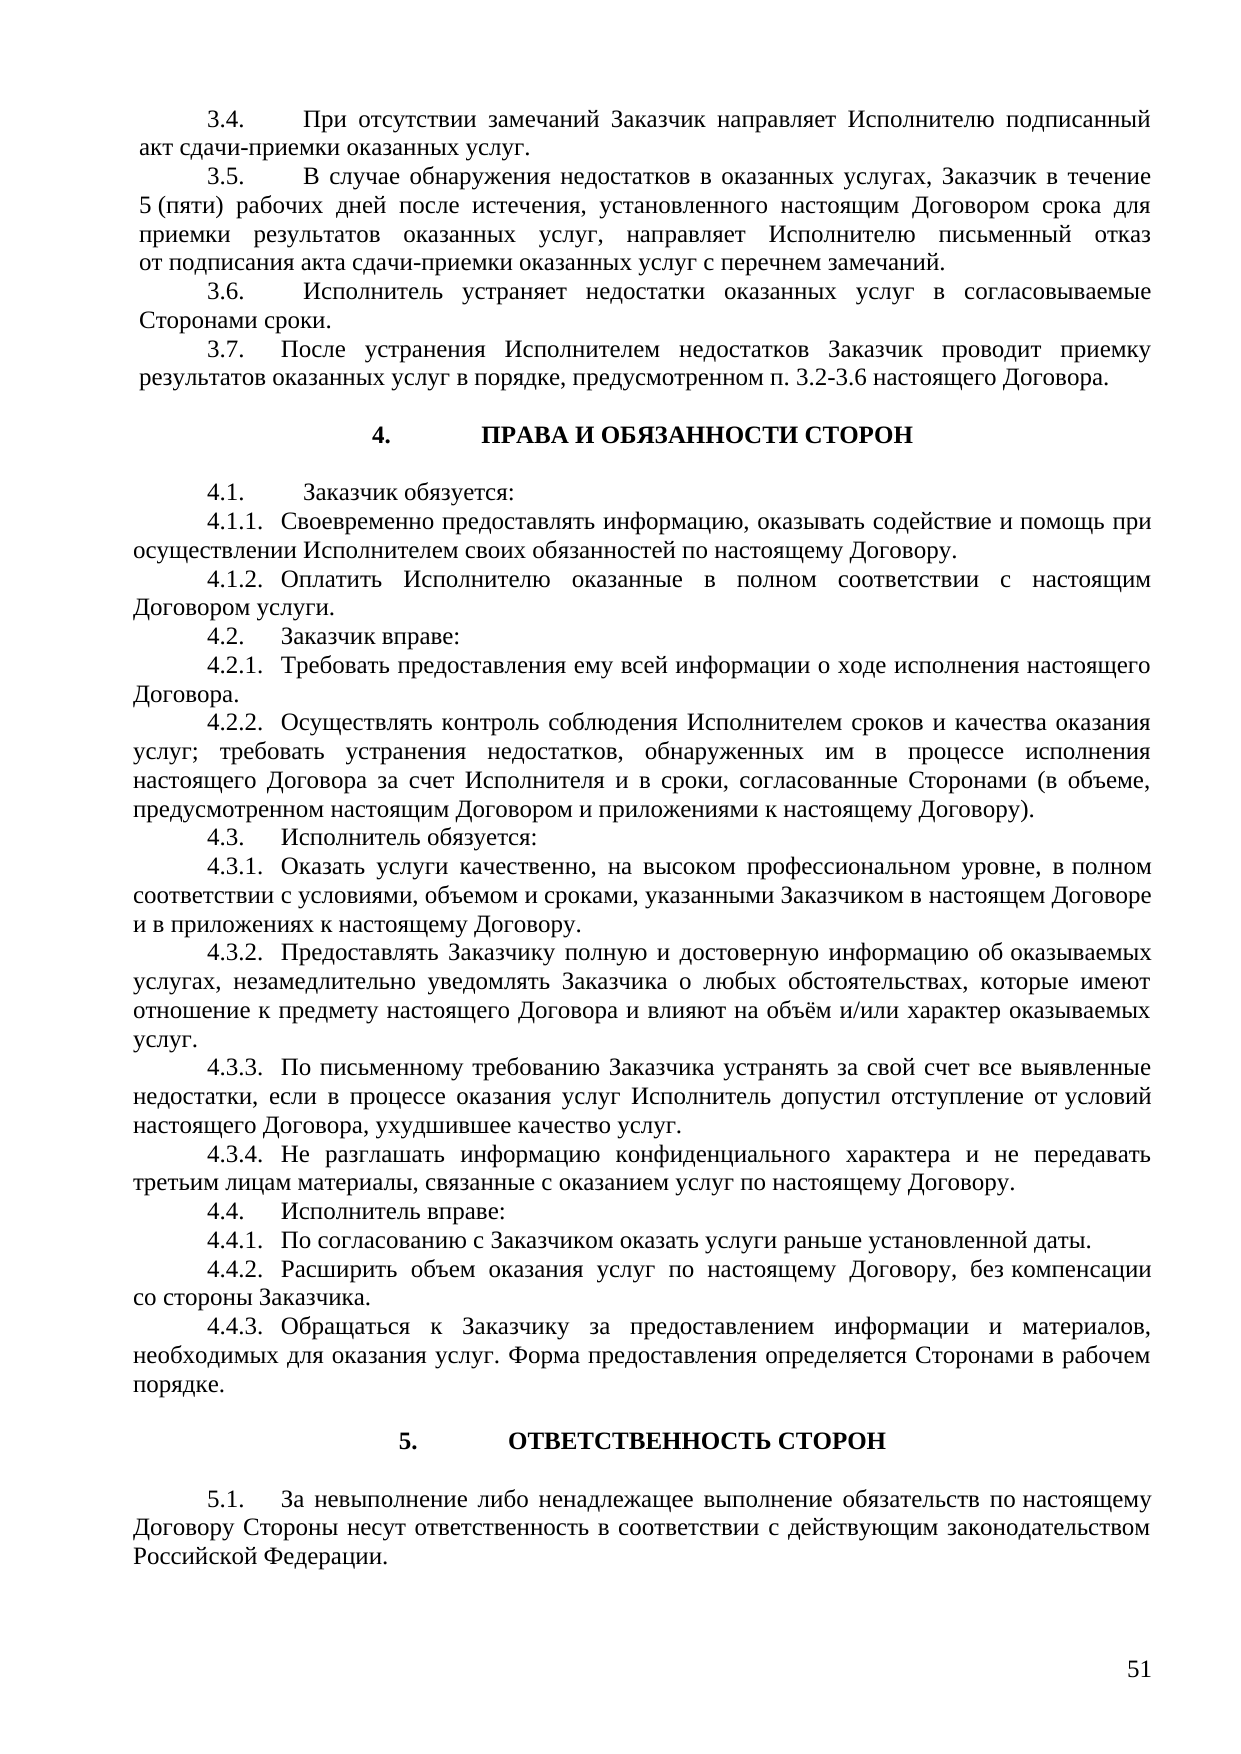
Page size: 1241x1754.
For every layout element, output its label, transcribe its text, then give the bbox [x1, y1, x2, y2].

list Оказать услуги качественно, на высоком профессиональном уровне, в полном соответствии с условиями, объемом и сроками, указанными Заказчиком в настоящем Договоре и в приложениях к настоящему Договору. [133, 851, 1152, 937]
list Заказчик вправе: [133, 621, 1152, 650]
list Оплатить Исполнителю оказанные в полном соответствии с настоящим Договором услуги. [133, 564, 1152, 621]
list ОТВЕТСТВЕННОСТЬ СТОРОН [133, 1426, 1152, 1455]
list После устранения Исполнителем недостатков Заказчик проводит приемку результатов оказанных услуг в порядке, предусмотренном п. 3.2-3.6 настоящего Договора. [139, 334, 1152, 391]
list Осуществлять контроль соблюдения Исполнителем сроков и качества оказания услуг; требовать устранения недостатков, обнаруженных им в процессе исполнения настоящего Договора за счет Исполнителя и в сроки, согласованные Сторонами (в объеме, предусмотренном настоящим Договором и приложениями к настоящему Договору). [133, 707, 1152, 822]
list По письменному требованию Заказчика устранять за свой счет все выявленные недостатки, если в процессе оказания услуг Исполнитель допустил отступление от условий настоящего Договора, ухудшившее качество услуг. [133, 1052, 1152, 1139]
list Не разглашать информацию конфиденциального характера и не передавать третьим лицам материалы, связанные с оказанием услуг по настоящему Договору. [133, 1139, 1152, 1196]
list Своевременно предоставлять информацию, оказывать содействие и помощь при осуществлении Исполнителем своих обязанностей по настоящему Договору. [133, 506, 1152, 564]
list Исполнитель обязуется: [133, 822, 1152, 851]
list За невыполнение либо ненадлежащее выполнение обязательств по настоящему Договору Стороны несут ответственность в соответствии с действующим законодательством Российской Федерации. [133, 1484, 1152, 1570]
list Расширить объем оказания услуг по настоящему Договору, без компенсации со стороны Заказчика. [133, 1254, 1152, 1311]
list Заказчик обязуется: [133, 477, 1152, 506]
list Исполнитель вправе: [133, 1196, 1152, 1225]
list В случае обнаружения недостатков в оказанных услугах, Заказчик в течение 5 (пяти) рабочих дней после истечения, установленного настоящим Договором срока для приемки результатов оказанных услуг, направляет Исполнителю письменный отказ от подписания акта сдачи-приемки оказанных услуг с перечнем замечаний. [139, 161, 1152, 276]
list Исполнитель устраняет недостатки оказанных услуг в согласовываемые Сторонами сроки. [139, 276, 1152, 334]
list Требовать предоставления ему всей информации о ходе исполнения настоящего Договора. [133, 650, 1152, 707]
list Предоставлять Заказчику полную и достоверную информацию об оказываемых услугах, незамедлительно уведомлять Заказчика о любых обстоятельствах, которые имеют отношение к предмету настоящего Договора и влияют на объём и/или характер оказываемых услуг. [133, 937, 1152, 1052]
list При отсутствии замечаний Заказчик направляет Исполнителю подписанный акт сдачи-приемки оказанных услуг. [139, 104, 1152, 161]
list ПРАВА И ОБЯЗАННОСТИ СТОРОН [133, 420, 1152, 449]
list По согласованию с Заказчиком оказать услуги раньше установленной даты. [133, 1225, 1152, 1254]
list Обращаться к Заказчику за предоставлением информации и материалов, необходимых для оказания услуг. Форма предоставления определяется Сторонами в рабочем порядке. [133, 1311, 1152, 1397]
